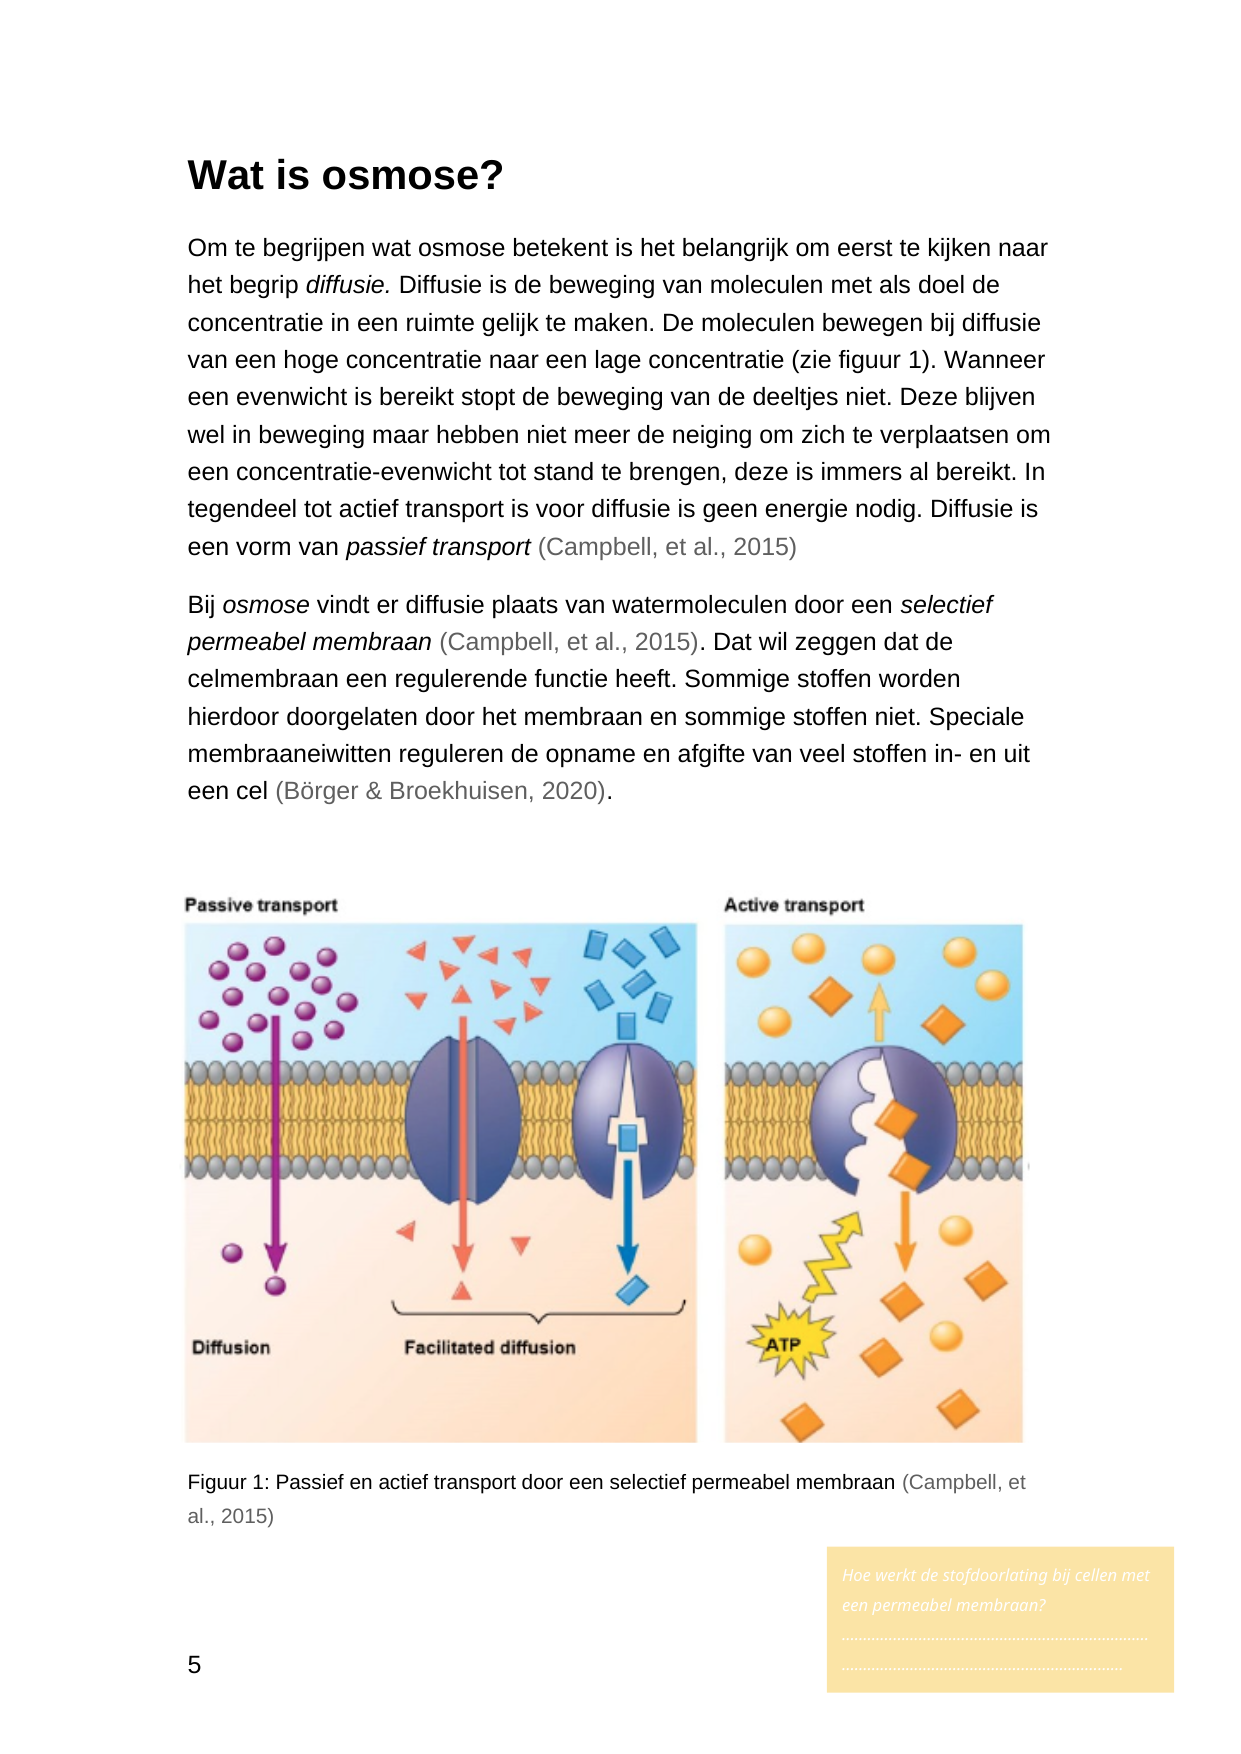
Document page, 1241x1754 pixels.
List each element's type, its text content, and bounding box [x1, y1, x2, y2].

picture [173, 880, 1040, 1467]
text Wat is osmose? [187, 150, 1053, 198]
text Figuur 1: Passief en actief transport door een selectief permeabel membraan [187, 1470, 1053, 1528]
text Bij osmose vindt er diffusie plaats van watermoleculen door een selectief permeabel membraan . Dat wil zeggen dat de celmembraan een regulerende functie heeft. Sommige stoffen worden hierdoor doorgelaten door het membraan en sommige stoffen niet. Speciale membraaneiwitten reguleren de opname en afgifte van veel stoffen in- en uit een cel . [187, 589, 1053, 805]
text Om te begrijpen wat osmose betekent is het belangrijk om eerst te kijken naar het begrip diffusie. Diffusie is de beweging van moleculen met als doel de concentratie in een ruimte gelijk te maken. De moleculen bewegen bij diffusie van een hoge concentratie naar een lage concentratie (zie figuur 1). Wanneer een evenwicht is bereikt stopt de beweging van de deeltjes niet. Deze blijven wel in beweging maar hebben niet meer de neiging om zich te verplaatsen om een concentratie-evenwicht tot stand te brengen, deze is immers al bereikt. In tegendeel tot actief transport is voor diffusie is geen energie nodig. Diffusie is een vorm van passief transport [187, 233, 1053, 560]
